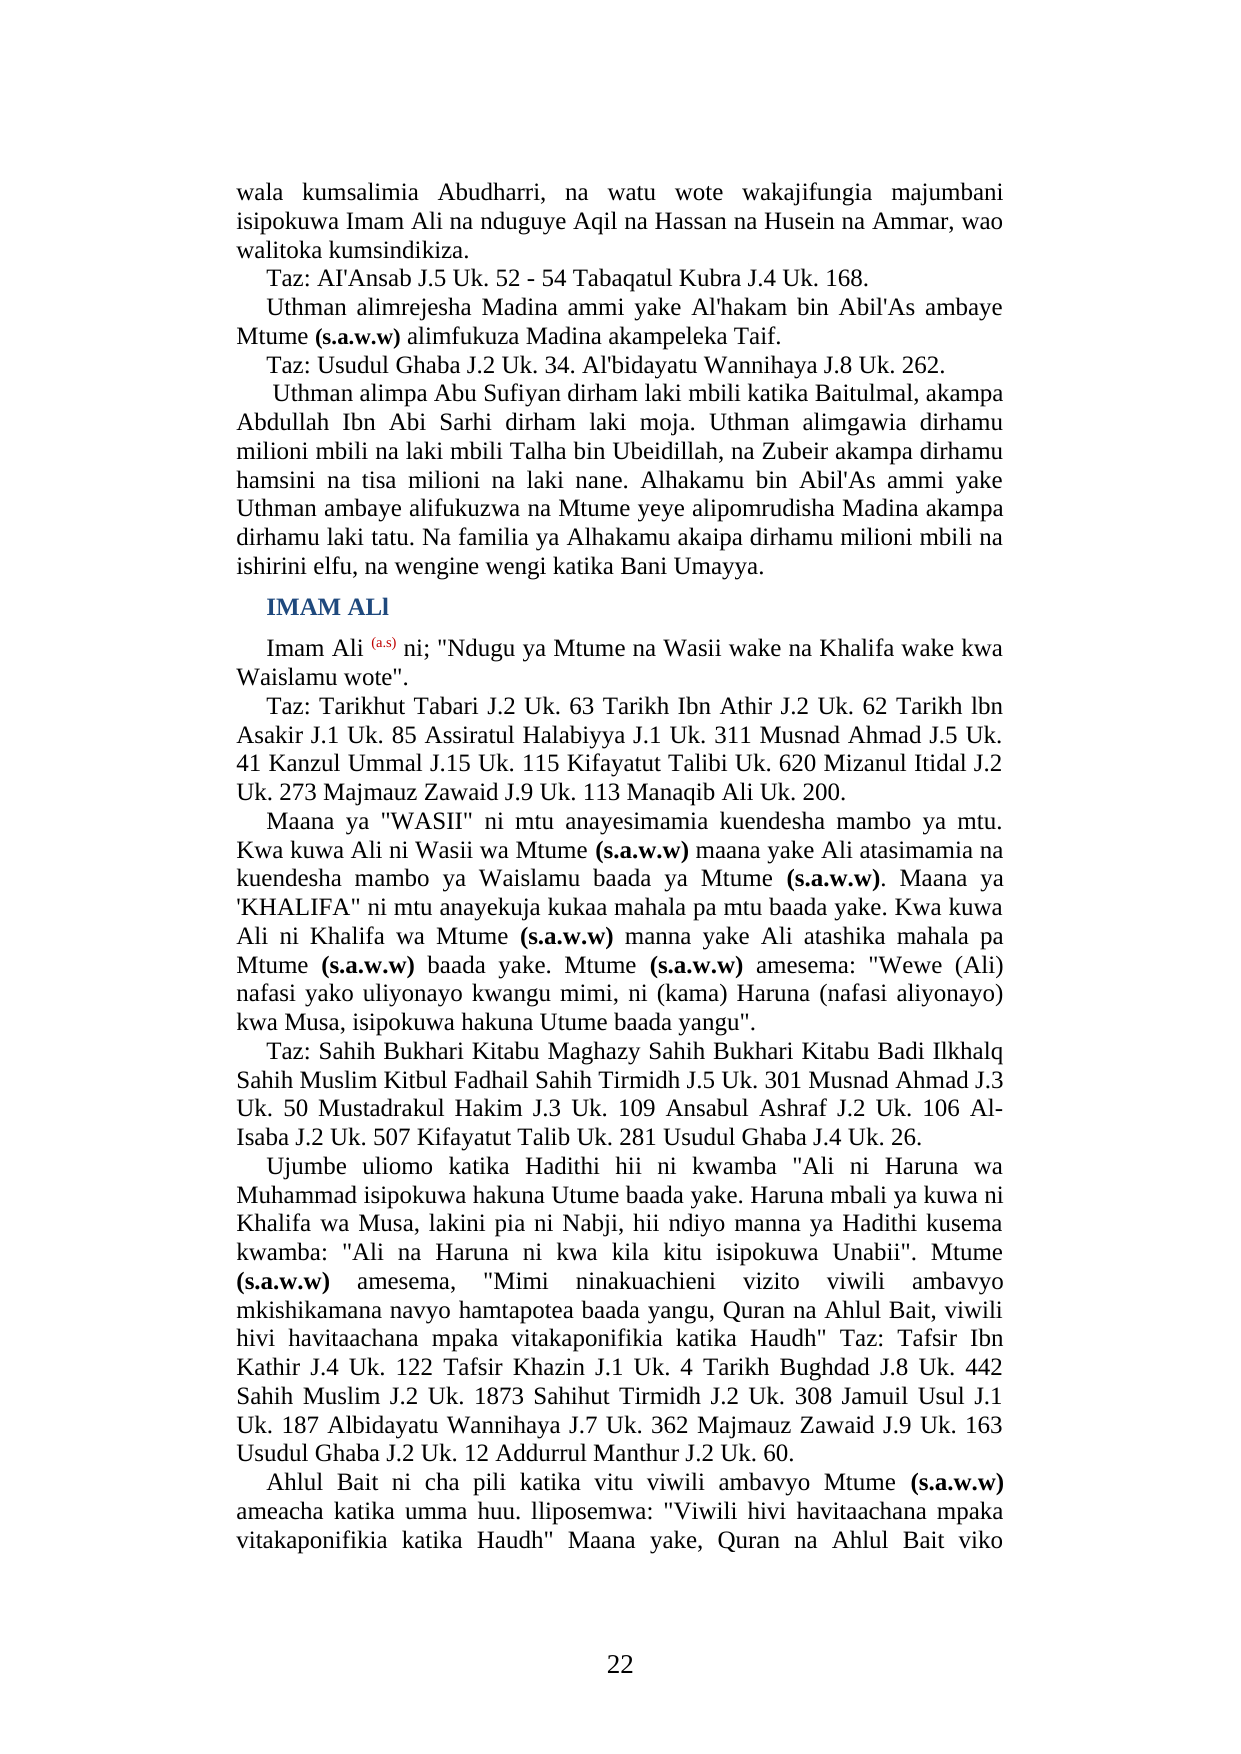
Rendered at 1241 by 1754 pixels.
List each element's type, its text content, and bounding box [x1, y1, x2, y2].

text Ujumbe uliomo katika Hadithi hii ni kwamba "Ali ni Haruna wa Muhammad isipokuwa hakuna Utume baada yake. Haruna mbali ya kuwa ni Khalifa wa Musa, lakini pia ni Nabji, hii ndiyo manna ya Hadithi kusema kwamba: "Ali na Haruna ni kwa kila kitu isipokuwa Unabii". Mtume (s.a.w.w) amesema, "Mimi ninakuachieni vizito viwili ambavyo mkishikamana navyo hamtapotea baada yangu, Quran na Ahlul Bait, viwili hivi havitaachana mpaka vitakaponifikia katika Haudh" Taz: Tafsir Ibn Kathir J.4 Uk. 122 Tafsir Khazin J.1 Uk. 4 Tarikh Bughdad J.8 Uk. 442 Sahih Muslim J.2 Uk. 1873 Sahihut Tirmidh J.2 Uk. 308 Jamuil Usul J.1 Uk. 187 Albidayatu Wannihaya J.7 Uk. 362 Majmauz Zawaid J.9 Uk. 163 Usudul Ghaba J.2 Uk. 12 Addurrul Manthur J.2 Uk. 60. [236, 1151, 1004, 1467]
text Maana ya "WASII" ni mtu anayesimamia kuendesha mambo ya mtu. Kwa kuwa Ali ni Wasii wa Mtume (s.a.w.w) maana yake Ali atasimamia na kuendesha mambo ya Waislamu baada ya Mtume (s.a.w.w). Maana ya 'KHALIFA" ni mtu anayekuja kukaa mahala pa mtu baada yake. Kwa kuwa Ali ni Khalifa wa Mtume (s.a.w.w) manna yake Ali atashika mahala pa Mtume (s.a.w.w) baada yake. Mtume (s.a.w.w) amesema: "Wewe (Ali) nafasi yako uliyonayo kwangu mimi, ni (kama) Haruna (nafasi aliyonayo) kwa Musa, isipokuwa hakuna Utume baada yangu". [236, 806, 1004, 1036]
text Taz: Tarikhut Tabari J.2 Uk. 63 Tarikh Ibn Athir J.2 Uk. 62 Tarikh lbn Asakir J.1 Uk. 85 Assiratul Halabiyya J.1 Uk. 311 Musnad Ahmad J.5 Uk. 41 Kanzul Ummal J.15 Uk. 115 Kifayatut Talibi Uk. 620 Mizanul Itidal J.2 Uk. 273 Majmauz Zawaid J.9 Uk. 113 Manaqib Ali Uk. 200. [236, 691, 1004, 806]
subtitle IMAM ALl [236, 592, 1004, 621]
text Uthman alimrejesha Madina ammi yake Al'hakam bin Abil'As ambaye Mtume (s.a.w.w) alimfukuza Madina akampeleka Taif. [236, 292, 1004, 350]
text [236, 1467, 1004, 1553]
text Taz: Usudul Ghaba J.2 Uk. 34. Al'bidayatu Wannihaya J.8 Uk. 262. [236, 350, 1004, 378]
text Imam Ali (a.s) ni; "Ndugu ya Mtume na Wasii wake na Khalifa wake kwa Waislamu wote". [236, 633, 1004, 691]
text Taz: AI'Ansab J.5 Uk. 52 - 54 Tabaqatul Kubra J.4 Uk. 168. [236, 263, 1004, 292]
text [236, 177, 1004, 263]
text Taz: Sahih Bukhari Kitabu Maghazy Sahih Bukhari Kitabu Badi Ilkhalq Sahih Muslim Kitbul Fadhail Sahih Tirmidh J.5 Uk. 301 Musnad Ahmad J.3 Uk. 50 Mustadrakul Hakim J.3 Uk. 109 Ansabul Ashraf J.2 Uk. 106 Al-Isaba J.2 Uk. 507 Kifayatut Talib Uk. 281 Usudul Ghaba J.4 Uk. 26. [236, 1036, 1004, 1151]
text Uthman alimpa Abu Sufiyan dirham laki mbili katika Baitulmal, akampa Abdullah Ibn Abi Sarhi dirham laki moja. Uthman alimgawia dirhamu milioni mbili na laki mbili Talha bin Ubeidillah, na Zubeir akampa dirhamu hamsini na tisa milioni na laki nane. Alhakamu bin Abil'As ammi yake Uthman ambaye alifukuzwa na Mtume yeye alipomrudisha Madina akampa dirhamu laki tatu. Na familia ya Alhakamu akaipa dirhamu milioni mbili na ishirini elfu, na wengine wengi katika Bani Umayya. [236, 378, 1004, 580]
